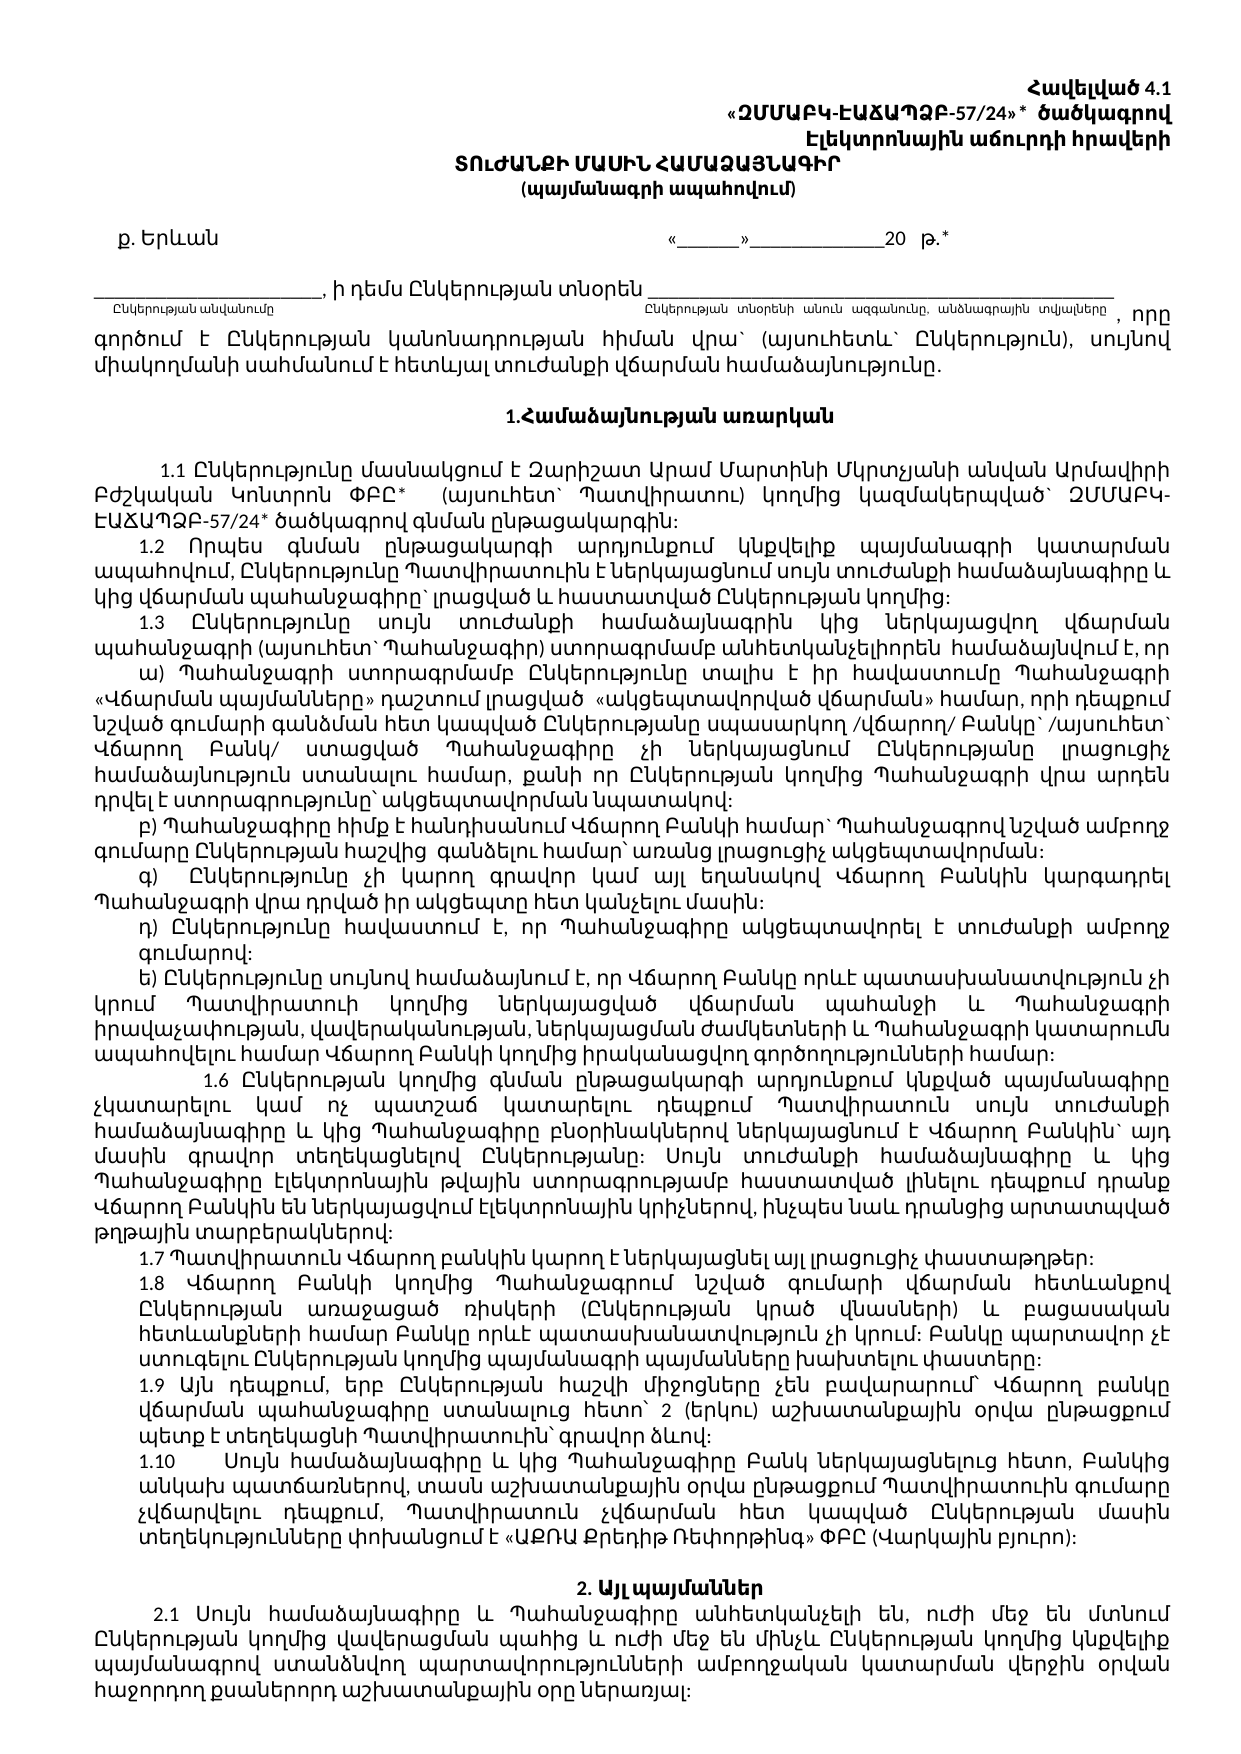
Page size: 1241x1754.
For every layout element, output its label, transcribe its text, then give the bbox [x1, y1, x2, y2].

text 1.2 Որպես գնման ընթացակարգի արդյունքում կնքվելիք պայմանագրի կատարման ապահովում, Ընկերությունը Պատվիրատուին է ներկայացնում սույն տուժանքի համաձայնագիրը և կից վճարման պահանջագիրը` լրացված և հաստատված Ընկերության կողմից: [94, 533, 1171, 609]
text 1.Համաձայնության առարկան [169, 403, 1171, 428]
text 1.10 Սույն համաձայնագիրը և կից Պահանջագիրը Բանկ ներկայացնելուց հետո, Բանկից անկախ պատճառներով, տասն աշխատանքային օրվա ընթացքում Պատվիրատուին գումարը չվճարվելու դեպքում, Պատվիրատուն չվճարման հետ կապված Ընկերության մասին տեղեկությունները փոխանցում է «ԱՔՌԱ Քրեդիթ Ռեփորթինգ» ՓԲԸ (Վարկային բյուրո): [138, 1448, 1171, 1550]
text 1.3 Ընկերությունը սույն տուժանքի համաձայնագրին կից ներկայացվող վճարման պահանջագրի (այսուհետ` Պահանջագիր) ստորագրմամբ անհետկանչելիորեն համաձայնվում է, որ [94, 609, 1171, 660]
text գ) Ընկերությունը չի կարող գրավոր կամ այլ եղանակով Վճարող Բանկին կարգադրել Պահանջագրի վրա դրված իր ակցեպտը հետ կանչելու մասին: [94, 864, 1171, 914]
text (պայմանագրի ապահովում) [94, 177, 1171, 199]
text ե) Ընկերությունը սույնով համաձայնում է, որ Վճարող Բանկը որևէ պատասխանատվություն չի կրում Պատվիրատուի կողմից ներկայացված վճարման պահանջի և Պահանջագրի իրավաչափության, վավերականության, ներկայացման ժամկետների և Պահանջագրի կատարումն ապահովելու համար Վճարող Բանկի կողմից իրականացվող գործողությունների համար: [94, 965, 1171, 1067]
text 1.6 Ընկերության կողմից գնման ընթացակարգի արդյունքում կնքված պայմանագիրը չկատարելու կամ ոչ պատշաճ կատարելու դեպքում Պատվիրատուն սույն տուժանքի համաձայնագիրը և կից Պահանջագիրը բնօրինակներով ներկայացնում է Վճարող Բանկին` այդ մասին գրավոր տեղեկացնելով Ընկերությանը: Սույն տուժանքի համաձայնագիրը և կից Պահանջագիրը էլեկտրոնային թվային ստորագրությամբ հաստատված լինելու դեպքում դրանք Վճարող Բանկին են ներկայացվում էլեկտրոնային կրիչներով, ինչպես նաև դրանցից արտատպված թղթային տարբերակներով: [94, 1067, 1171, 1245]
text դ) Ընկերությունը հավաստում է, որ Պահանջագիրը ակցեպտավորել է տուժանքի ամբողջ գումարով: [138, 914, 1171, 965]
text ՏՈւԺԱՆՔԻ ՄԱՍԻՆ ՀԱՄԱՁԱՅՆԱԳԻՐ [94, 151, 1171, 177]
text ______________________, ի դեմս Ընկերության տնօրեն _____________________________________________ [94, 276, 1171, 301]
text 1.7 Պատվիրատուն Վճարող բանկին կարող է ներկայացնել այլ լրացուցիչ փաստաթղթեր: [138, 1245, 1171, 1270]
text ա) Պահանջագրի ստորագրմամբ Ընկերությունը տալիս է իր հավաստումը Պահանջագրի «Վճարման պայմանները» դաշտում լրացված «ակցեպտավորված վճարման» համար, որի դեպքում նշված գումարի գանձման հետ կապված Ընկերությանը սպասարկող /վճարող/ Բանկը` /այսուհետ` Վճարող Բանկ/ ստացված Պահանջագիրը չի ներկայացնում Ընկերությանը լրացուցիչ համաձայնություն ստանալու համար, քանի որ Ընկերության կողմից Պահանջագրի վրա արդեն դրվել է ստորագրությունը՝ ակցեպտավորման նպատակով: [94, 660, 1171, 813]
text Ընկերության անվանումը Ընկերության տնօրենի անուն ազգանունը, անձնագրային տվյալները , որը գործում է Ընկերության կանոնադրության հիման վրա` (այսուհետև` Ընկերություն), սույնով միակողմանի սահմանում է հետևյալ տուժանքի վճարման համաձայնությունը. [94, 301, 1171, 377]
text «ԶՄՄԱԲԿ-ԷԱՃԱՊՁԲ-57/24»* ծածկագրով [94, 100, 1171, 126]
text 1.8 Վճարող Բանկի կողմից Պահանջագրում նշված գումարի վճարման հետևանքով Ընկերության առաջացած ռիսկերի (Ընկերության կրած վնասների) և բացասական հետևանքների համար Բանկը որևէ պատասխանատվություն չի կրում: Բանկը պարտավոր չէ ստուգելու Ընկերության կողմից պայմանագրի պայմանները խախտելու փաստերը: [138, 1270, 1171, 1372]
text 2.1 Սույն համաձայնագիրը և Պահանջագիրը անհետկանչելի են, ուժի մեջ են մտնում Ընկերության կողմից վավերացման պահից և ուժի մեջ են մինչև Ընկերության կողմից կնքվելիք պայմանագրով ստանձնվող պարտավորությունների ամբողջական կատարման վերջին օրվան հաջորդող քսաներորդ աշխատանքային օրը ներառյալ: [94, 1601, 1171, 1702]
text Էլեկտրոնային աճուրդի հրավերի [94, 126, 1171, 151]
text բ) Պահանջագիրը հիմք է հանդիսանում Վճարող Բանկի համար` Պահանջագրով նշված ամբողջ գումարը Ընկերության հաշվից գանձելու համար՝ առանց լրացուցիչ ակցեպտավորման: [94, 813, 1171, 864]
text 1.1 Ընկերությունը մասնակցում է Զարիշատ Արամ Մարտինի Մկրտչյանի անվան Արմավիրի Բժշկական Կոնտրոն ՓԲԸ* (այսուհետ` Պատվիրատու) կողմից կազմակերպված` ԶՄՄԱԲԿ-ԷԱՃԱՊՁԲ-57/24* ծածկագրով գնման ընթացակարգին: [94, 457, 1171, 533]
text 1.9 Այն դեպքում, երբ Ընկերության հաշվի միջոցները չեն բավարարում՝ Վճարող բանկը վճարման պահանջագիրը ստանալուց հետո՝ 2 (երկու) աշխատանքային օրվա ընթացքում պետք է տեղեկացնի Պատվիրատուին՝ գրավոր ձևով: [138, 1372, 1171, 1448]
text ք. Երևան «______»_____________20 թ.* [94, 225, 1171, 250]
text Հավելված 4.1 [94, 75, 1171, 100]
text 2. Այլ պայմաններ [169, 1575, 1171, 1601]
